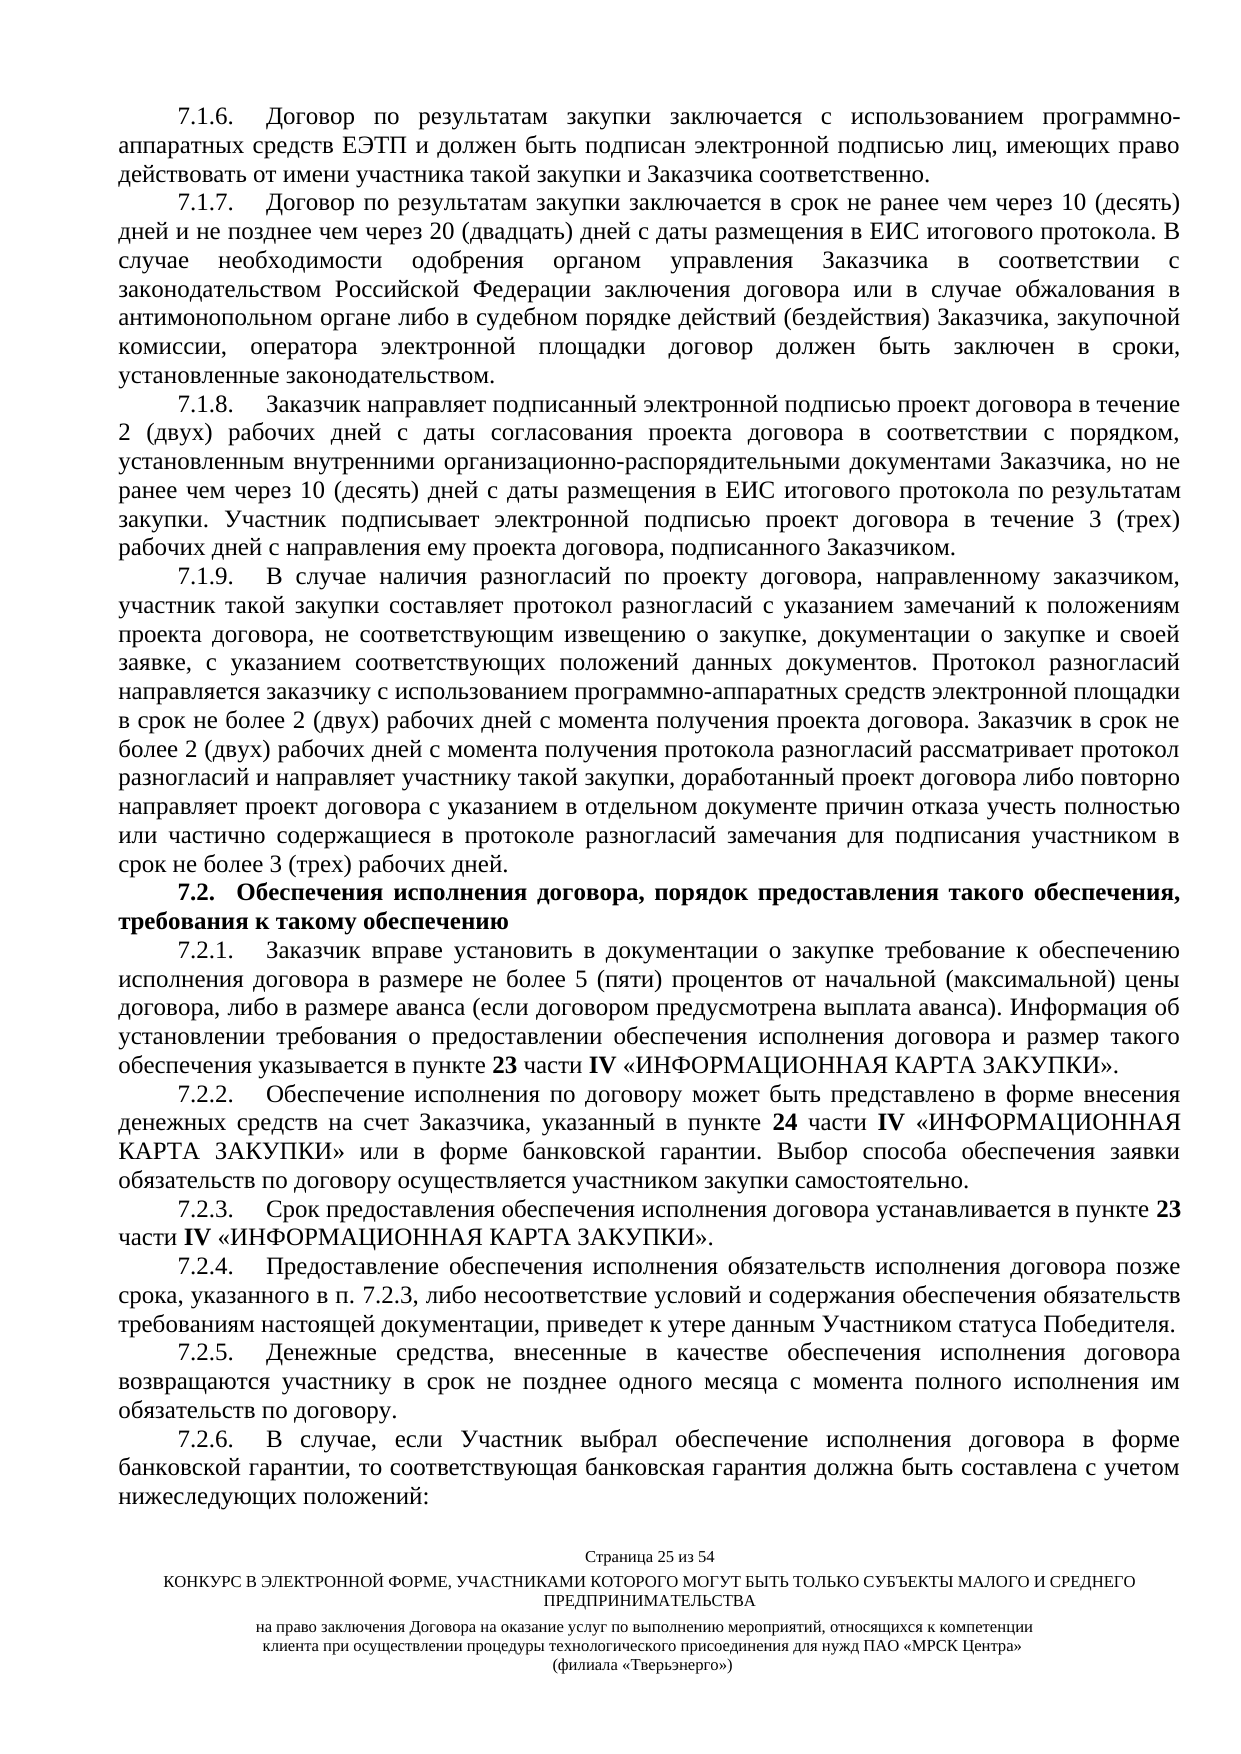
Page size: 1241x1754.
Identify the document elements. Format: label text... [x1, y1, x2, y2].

subtitle Договор по результатам закупки заключается с использованием программно-аппаратных средств ЕЭТП и должен быть подписан электронной подписью лиц, имеющих право действовать от имени участника такой закупки и Заказчика соответственно. [118, 101, 1181, 187]
subtitle В случае наличия разногласий по проекту договора, направленному заказчиком, участник такой закупки составляет протокол разногласий с указанием замечаний к положениям проекта договора, не соответствующим извещению о закупке, документации о закупке и своей заявке, с указанием соответствующих положений данных документов. Протокол разногласий направляется заказчику с использованием программно-аппаратных средств электронной площадки в срок не более 2 (двух) рабочих дней с момента получения проекта договора. Заказчик в срок не более 2 (двух) рабочих дней с момента получения протокола разногласий рассматривает протокол разногласий и направляет участнику такой закупки, доработанный проект договора либо повторно направляет проект договора с указанием в отдельном документе причин отказа учесть полностью или частично содержащиеся в протоколе разногласий замечания для подписания участником в срок не более 3 (трех) рабочих дней. [118, 561, 1181, 877]
subtitle Срок предоставления обеспечения исполнения договора устанавливается в пункте 23 части IV «ИНФОРМАЦИОННАЯ КАРТА ЗАКУПКИ». [118, 1194, 1181, 1251]
subtitle Обеспечения исполнения договора, порядок предоставления такого обеспечения, требования к такому обеспечению [118, 877, 1181, 935]
subtitle Заказчик направляет подписанный электронной подписью проект договора в течение 2 (двух) рабочих дней с даты согласования проекта договора в соответствии с порядком, установленным внутренними организационно-распорядительными документами Заказчика, но не ранее чем через 10 (десять) дней с даты размещения в ЕИС итогового протокола по результатам закупки. Участник подписывает электронной подписью проект договора в течение 3 (трех) рабочих дней с направления ему проекта договора, подписанного Заказчиком. [118, 389, 1181, 561]
subtitle Заказчик вправе установить в документации о закупке требование к обеспечению исполнения договора в размере не более 5 (пяти) процентов от начальной (максимальной) цены договора, либо в размере аванса (если договором предусмотрена выплата аванса). Информация об установлении требования о предоставлении обеспечения исполнения договора и размер такого обеспечения указывается в пункте 23 части IV «ИНФОРМАЦИОННАЯ КАРТА ЗАКУПКИ». [118, 935, 1181, 1079]
subtitle Денежные средства, внесенные в качестве обеспечения исполнения договора возвращаются участнику в срок не позднее одного месяца с момента полного исполнения им обязательств по договору. [118, 1337, 1181, 1424]
subtitle В случае, если Участник выбрал обеспечение исполнения договора в форме банковской гарантии, то соответствующая банковская гарантия должна быть составлена с учетом нижеследующих положений: [118, 1424, 1181, 1510]
subtitle Предоставление обеспечения исполнения обязательств исполнения договора позже срока, указанного в п. 7.2.3, либо несоответствие условий и содержания обеспечения обязательств требованиям настоящей документации, приведет к утере данным Участником статуса Победителя. [118, 1251, 1181, 1337]
subtitle Обеспечение исполнения по договору может быть представлено в форме внесения денежных средств на счет Заказчика, указанный в пункте 24 части IV «ИНФОРМАЦИОННАЯ КАРТА ЗАКУПКИ» или в форме банковской гарантии. Выбор способа обеспечения заявки обязательств по договору осуществляется участником закупки самостоятельно. [118, 1079, 1181, 1194]
subtitle Договор по результатам закупки заключается в срок не ранее чем через 10 (десять) дней и не позднее чем через 20 (двадцать) дней с даты размещения в ЕИС итогового протокола. В случае необходимости одобрения органом управления Заказчика в соответствии с законодательством Российской Федерации заключения договора или в случае обжалования в антимонопольном органе либо в судебном порядке действий (бездействия) Заказчика, закупочной комиссии, оператора электронной площадки договор должен быть заключен в сроки, установленные законодательством. [118, 187, 1181, 389]
